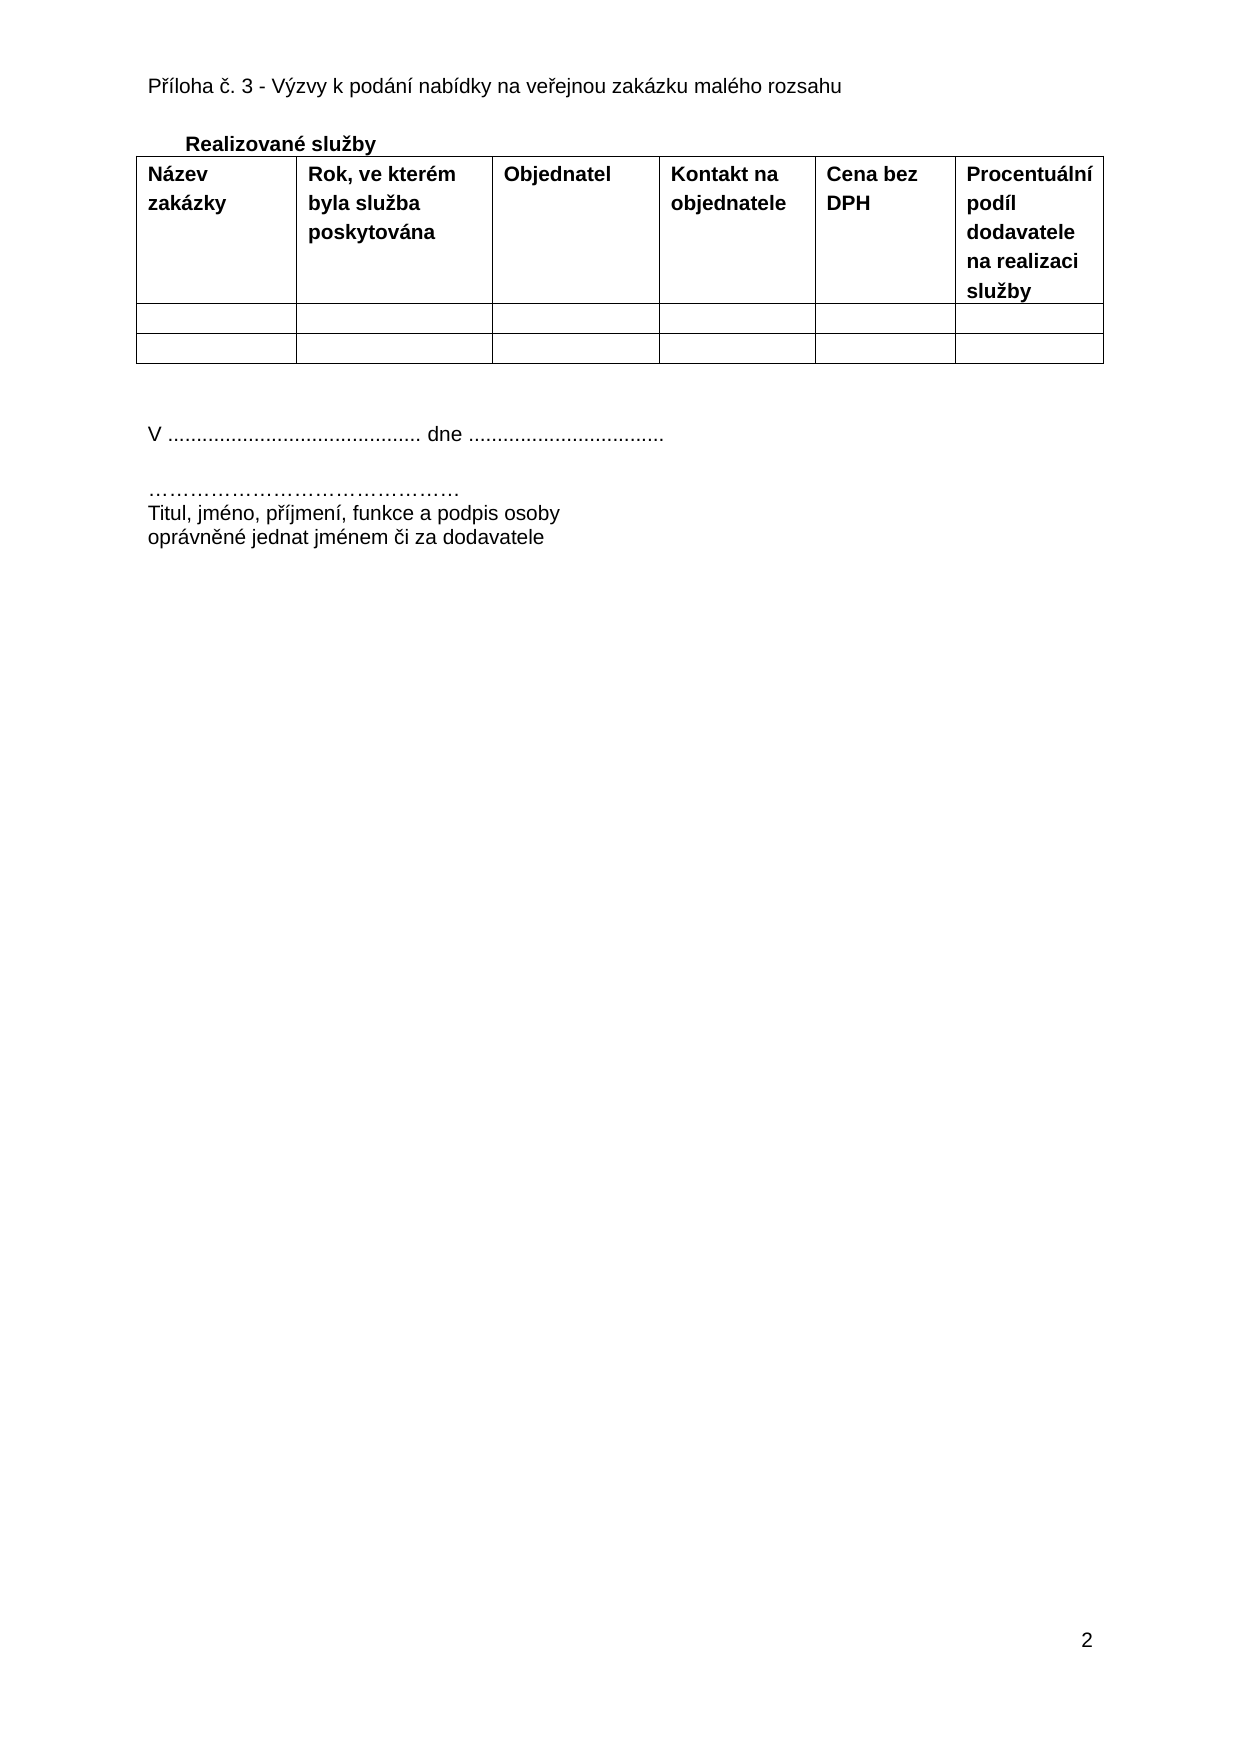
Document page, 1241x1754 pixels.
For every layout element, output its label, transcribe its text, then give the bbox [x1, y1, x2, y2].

table_cell [137, 304, 296, 333]
text ……………………………………… [148, 477, 1093, 501]
table_header Kontakt na objednatele [660, 157, 815, 302]
table_cell [660, 334, 815, 363]
table_cell [816, 304, 955, 333]
table_cell [816, 334, 955, 363]
table_cell [956, 334, 1103, 363]
table_cell [493, 304, 659, 333]
table_cell [137, 334, 296, 363]
table_header Cena bez DPH [816, 157, 955, 302]
table_cell [660, 304, 815, 333]
table_cell [297, 334, 492, 363]
table_header Rok, ve kterém byla služba poskytována [297, 157, 492, 302]
text Titul, jméno, příjmení, funkce a podpis osoby [148, 501, 1093, 525]
table_cell [956, 304, 1103, 333]
text Realizované služby [185, 126, 1093, 156]
table_cell [297, 304, 492, 333]
table_cell [493, 334, 659, 363]
text V ............................................ dne .................................. [148, 422, 1093, 446]
text oprávněné jednat jménem či za dodavatele [148, 525, 1093, 549]
table_header Procentuální podíl dodavatele na realizaci služby [956, 157, 1103, 302]
table_header Objednatel [493, 157, 659, 302]
table_header Název zakázky [137, 157, 296, 302]
